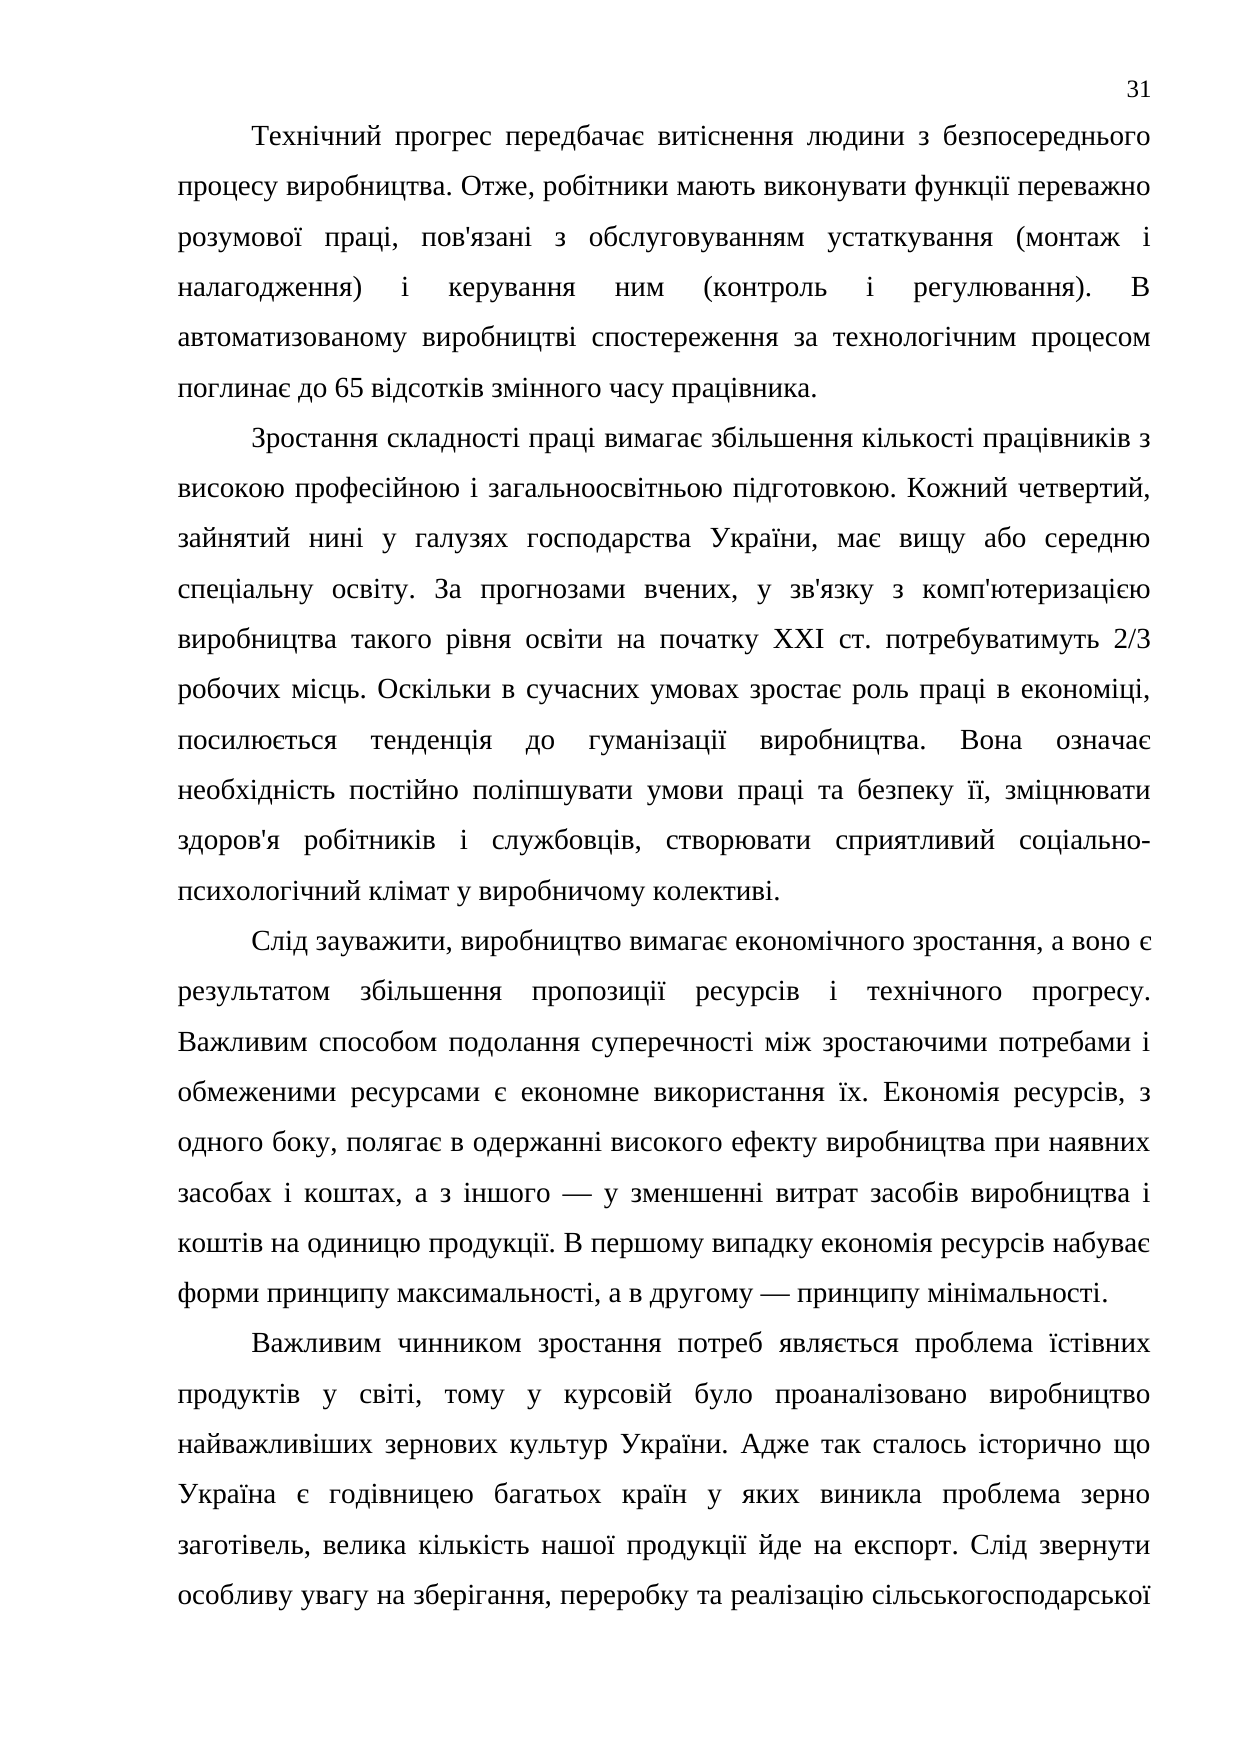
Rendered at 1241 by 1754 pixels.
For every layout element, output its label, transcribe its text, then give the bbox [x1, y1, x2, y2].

text Технічний прогрес передбачає витіснення людини з безпосереднього процесу виробництва. Отже, робітники мають виконувати функції переважно розумової праці, пов'язані з обслуговуванням устаткування (монтаж і налагодження) і керування ним (контроль і регулювання). В автоматизованому виробництві спостереження за технологічним процесом поглинає до 65 відсотків змінного часу працівника. [177, 118, 1152, 403]
text Зростання складності праці вимагає збільшення кількості працівників з високою професійною і загальноосвітньою підготовкою. Кожний четвертий, зайнятий нині у галузях господарства України, має вищу або середню спеціальну освіту. За прогнозами вчених, у зв'язку з комп'ютеризацією виробництва такого рівня освіти на початку XXI ст. потребуватимуть 2/3 робочих місць. Оскільки в сучасних умовах зростає роль праці в економіці, посилюється тенденція до гуманізації виробництва. Вона означає необхідність постійно поліпшувати умови праці та безпеку її, зміцнювати здоров'я робітників і службовців, створювати сприятливий соціально-психологічний клімат у виробничому колективі. [177, 420, 1152, 906]
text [177, 1326, 1152, 1611]
text Слід зауважити, виробництво вимагає економічного зростання, а воно є результатом збільшення пропозиції ресурсів і технічного прогресу. Важливим способом подолання суперечності між зростаючими потребами і обмеженими ресурсами є економне використання їх. Економія ресурсів, з одного боку, полягає в одержанні високого ефекту виробництва при наявних засобах і коштах, а з іншого — у зменшенні витрат засобів виробництва і коштів на одиницю продукції. В першому випадку економія ресурсів набуває форми принципу максимальності, а в другому — принципу мінімальності. [177, 923, 1152, 1309]
